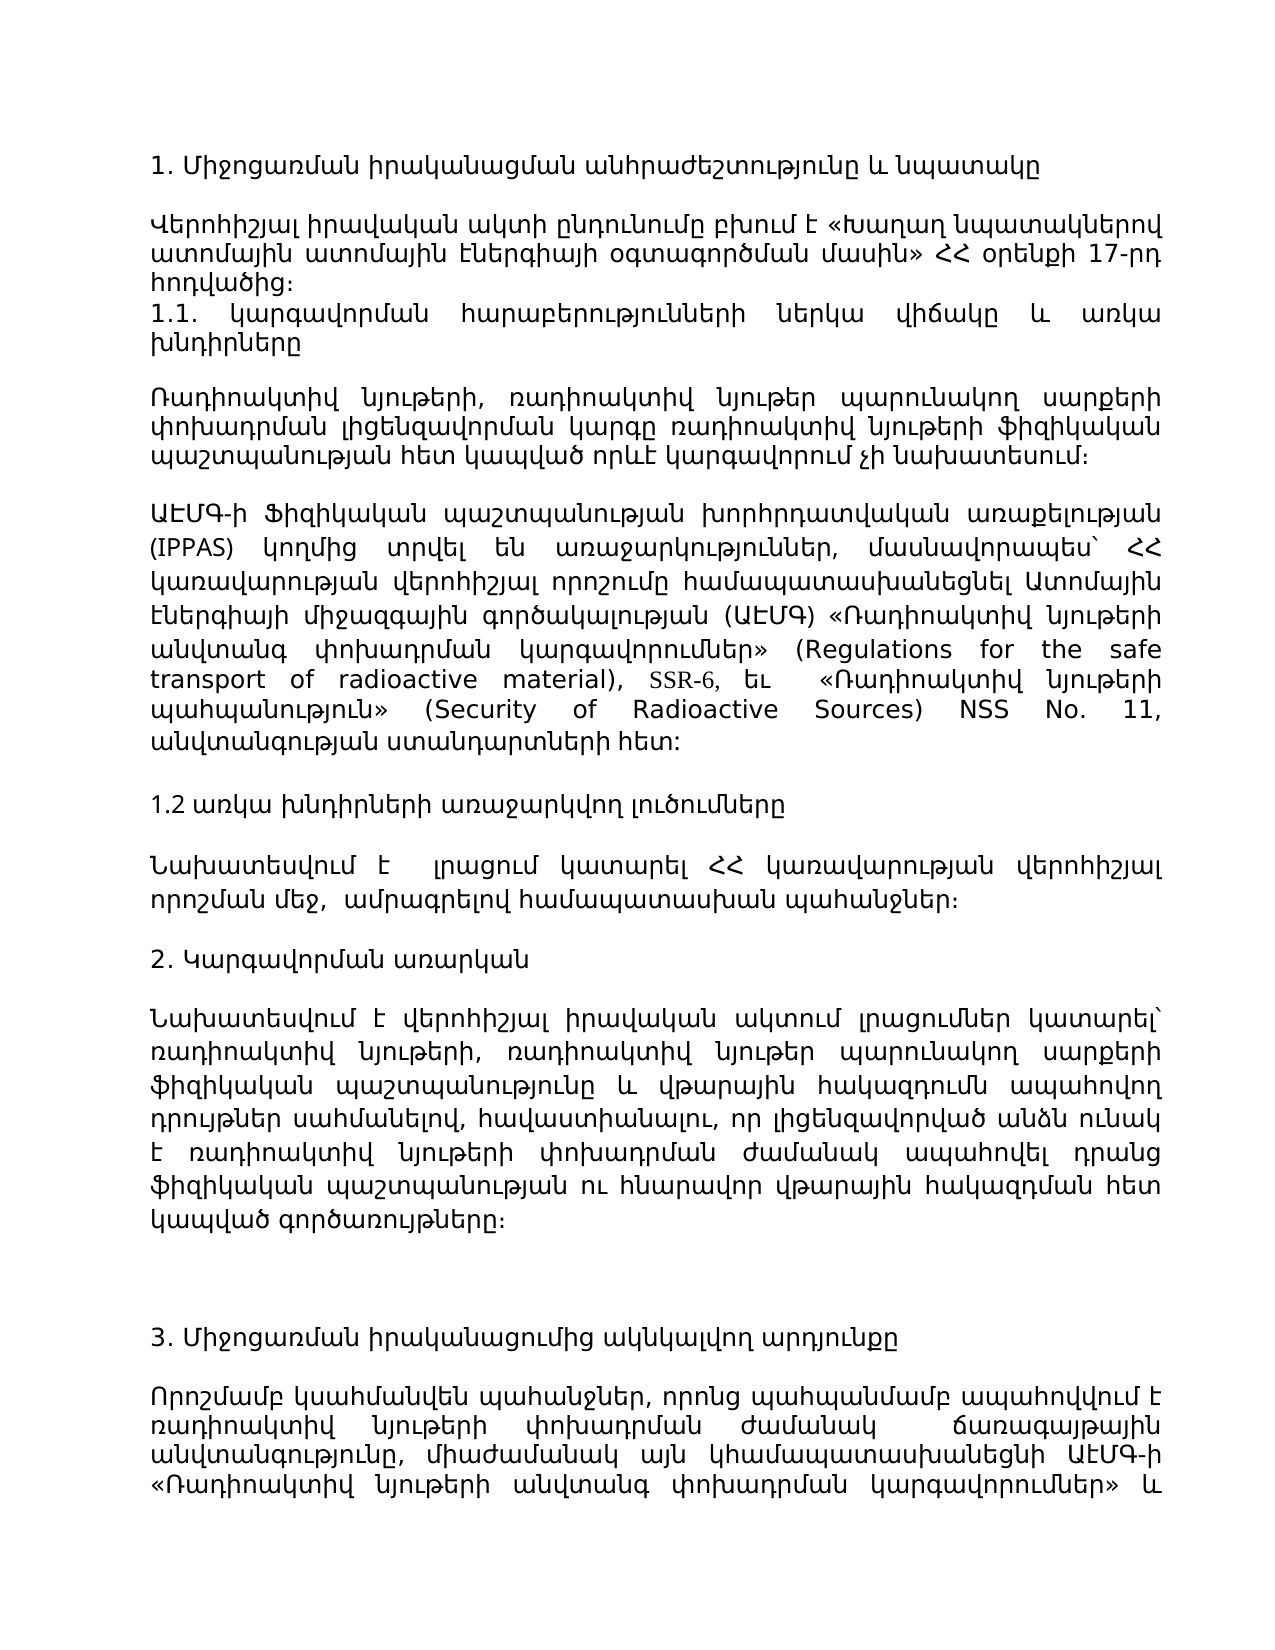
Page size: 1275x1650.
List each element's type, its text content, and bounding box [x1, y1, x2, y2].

text 1․1․ կարգավորման հարաբերությունների ներկա վիճակը և առկա խնդիրները [150, 298, 1162, 358]
text ԱԷՄԳ-ի Ֆիզիկական պաշտպանության խորհրդատվական առաքելության (IPPAS) կողմից տրվել են առաջարկություններ, մասնավորապես՝ ՀՀ կառավարության վերոհիշյալ որոշումը համապատասխանեցնել Ատոմային էներգիայի միջազգային գործակալության (ԱԷՄԳ) «Ռադիոակտիվ նյութերի անվտանգ փոխադրման կարգավորումներ» (Regulations for the safe transport of radioactive material), SSR-6, եւ «Ռադիոակտիվ նյութերի պահպանություն» (Security of Radioactive Sources) NSS No. 11, անվտանգության ստանդարտների հետ: [150, 495, 1162, 758]
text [150, 1382, 1162, 1499]
text Նախատեսվում է վերոհիշյալ իրավական ակտում լրացումներ կատարել՝ ռադիոակտիվ նյութերի, ռադիոակտիվ նյութեր պարունակող սարքերի ֆիզիկական պաշտպանությունը և վթարային հակազդումն ապահովող դրույթներ սահմանելով, հավաստիանալու, որ լիցենզավորված անձն ունակ է ռադիոակտիվ նյութերի փոխադրման ժամանակ ապահովել դրանց ֆիզիկական պաշտպանության ու հնարավոր վթարային հակազդման հետ կապված գործառույթները։ [150, 1004, 1162, 1234]
text 1․ Միջոցառման իրականացման անհրաժեշտությունը և նպատակը [150, 150, 1162, 181]
text Ռադիոակտիվ նյութերի, ռադիոակտիվ նյութեր պարունակող սարքերի փոխադրման լիցենզավորման կարգը ռադիոակտիվ նյութերի ֆիզիկական պաշտպանության հետ կապված որևէ կարգավորում չի նախատեսում։ [150, 383, 1162, 470]
text 3․ Միջոցառման իրականացումից ակնկալվող արդյունքը [150, 1322, 1162, 1353]
text 2․ Կարգավորման առարկան [150, 943, 1162, 974]
text Նախատեսվում է լրացում կատարել ՀՀ կառավարության վերոհիշյալ որոշման մեջ, ամրագրելով համապատասխան պահանջներ։ [150, 851, 1162, 914]
text 1.2 առկա խնդիրների առաջարկվող լուծումները [150, 787, 1162, 821]
text Վերոհիշյալ իրավական ակտի ընդունումը բխում է «Խաղաղ նպատակներով ատոմային ատոմային էներգիայի օգտագործման մասին» ՀՀ օրենքի 17-րդ հոդվածից։ [150, 210, 1162, 298]
